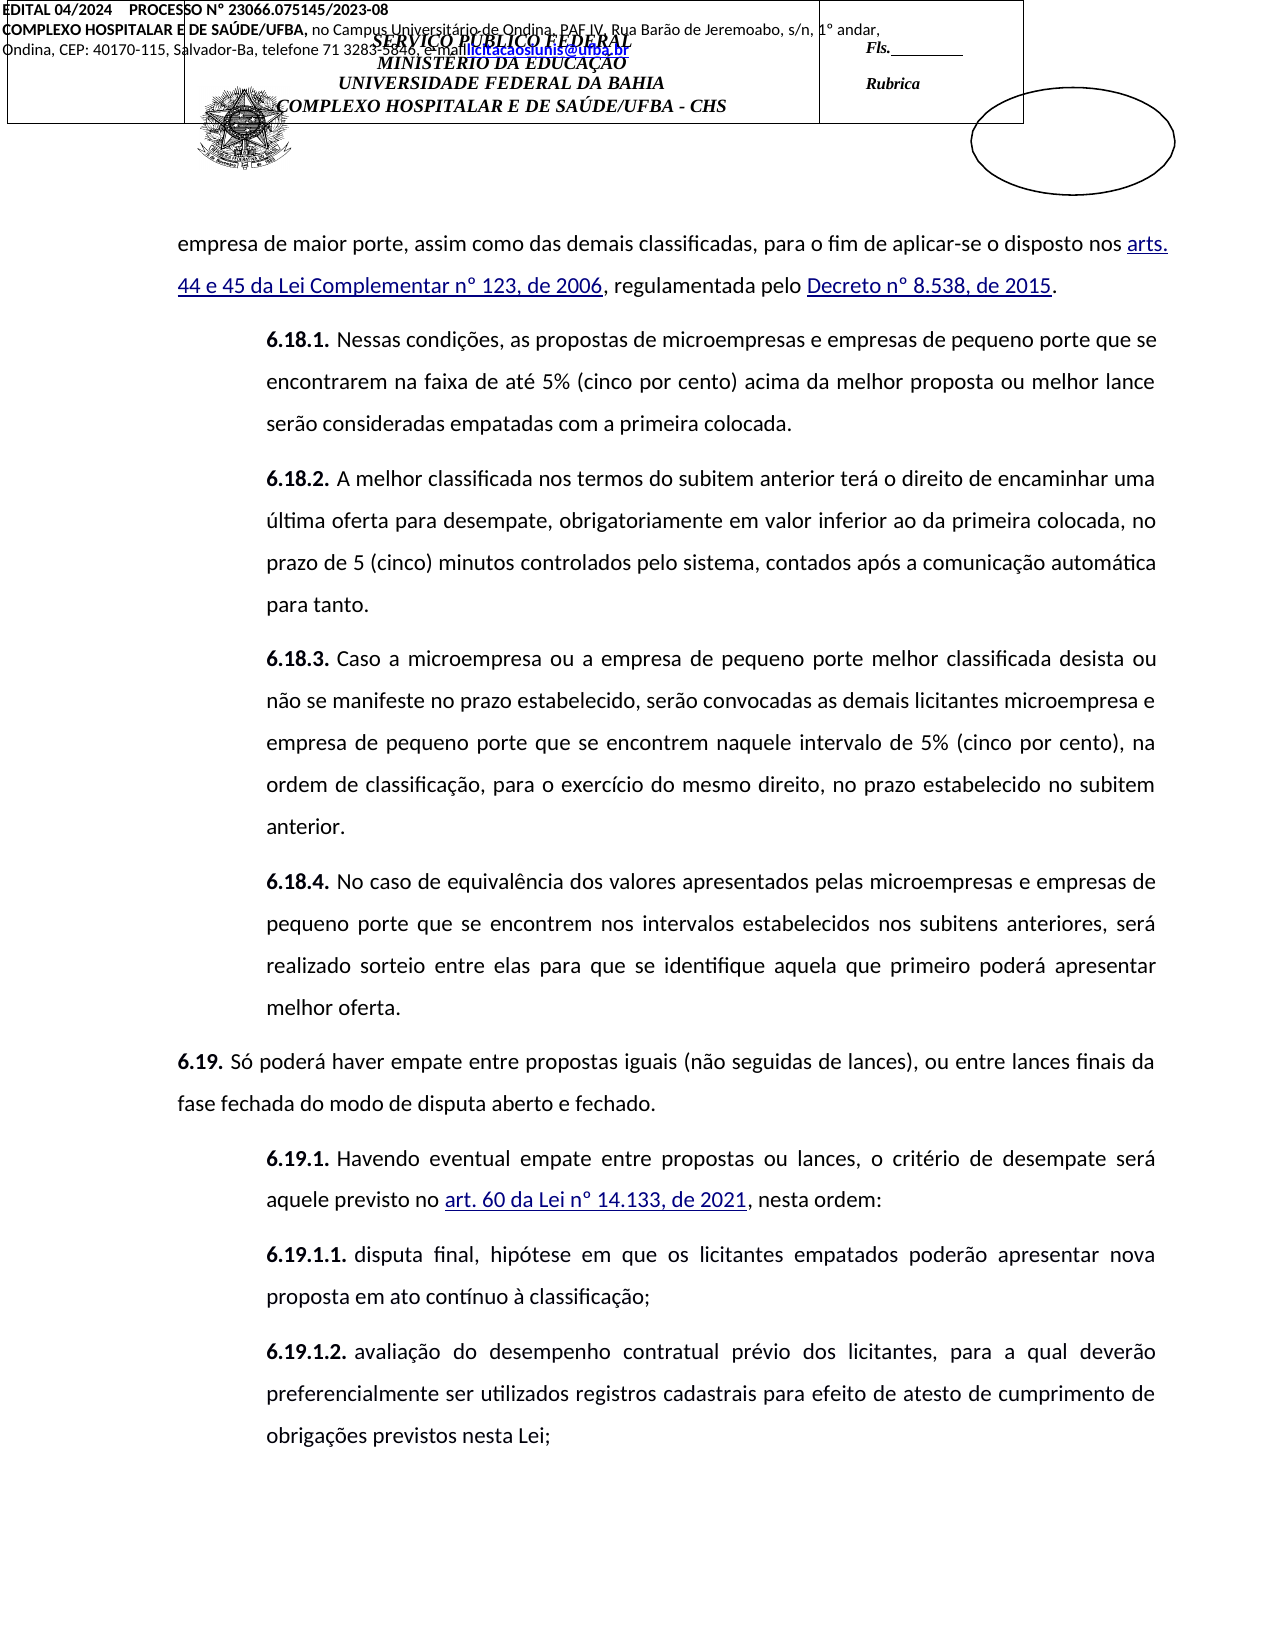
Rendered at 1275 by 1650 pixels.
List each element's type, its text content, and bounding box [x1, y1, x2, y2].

list Caso a microempresa ou a empresa de pequeno porte melhor classificada desista ou não se manifeste no prazo estabelecido, serão convocadas as demais licitantes microempresa e empresa de pequeno porte que se encontrem naquele intervalo de 5% (cinco por cento), na ordem de classificação, para o exercício do mesmo direito, no prazo estabelecido no subitem anterior. [266, 644, 1157, 840]
list avaliação do desempenho contratual prévio dos licitantes, para a qual deverão preferencialmente ser utilizados registros cadastrais para efeito de atesto de cumprimento de obrigações previstos nesta Lei; [266, 1337, 1157, 1449]
list Havendo eventual empate entre propostas ou lances, o critério de desempate será aquele previsto no art. 60 da Lei nº 14.133, de 2021, nesta ordem: [266, 1144, 1157, 1214]
picture [197, 124, 292, 170]
list A melhor classificada nos termos do subitem anterior terá o direito de encaminhar uma última oferta para desempate, obrigatoriamente em valor inferior ao da primeira colocada, no prazo de 5 (cinco) minutos controlados pelo sistema, contados após a comunicação automática para tanto. [266, 464, 1158, 618]
list Só poderá haver empate entre propostas iguais (não seguidas de lances), ou entre lances finais da fase fechada do modo de disputa aberto e fechado. [177, 1047, 1157, 1117]
list disputa final, hipótese em que os licitantes empatados poderão apresentar nova proposta em ato contínuo à classificação; [266, 1240, 1157, 1310]
list Nessas condições, as propostas de microempresas e empresas de pequeno porte que se encontrarem na faixa de até 5% (cinco por cento) acima da melhor proposta ou melhor lance serão consideradas empatadas com a primeira colocada. [266, 326, 1158, 437]
picture [197, 86, 292, 123]
text empresa de maior porte, assim como das demais classificadas, para o fim de aplicar-se o disposto nos arts. 44 e 45 da Lei Complementar nº 123, de 2006, regulamentada pelo Decreto nº 8.538, de 2015. [177, 229, 1174, 299]
list No caso de equivalência dos valores apresentados pelas microempresas e empresas de pequeno porte que se encontrem nos intervalos estabelecidos nos subitens anteriores, será realizado sorteio entre elas para que se identifique aquela que primeiro poderá apresentar melhor oferta. [266, 867, 1158, 1021]
